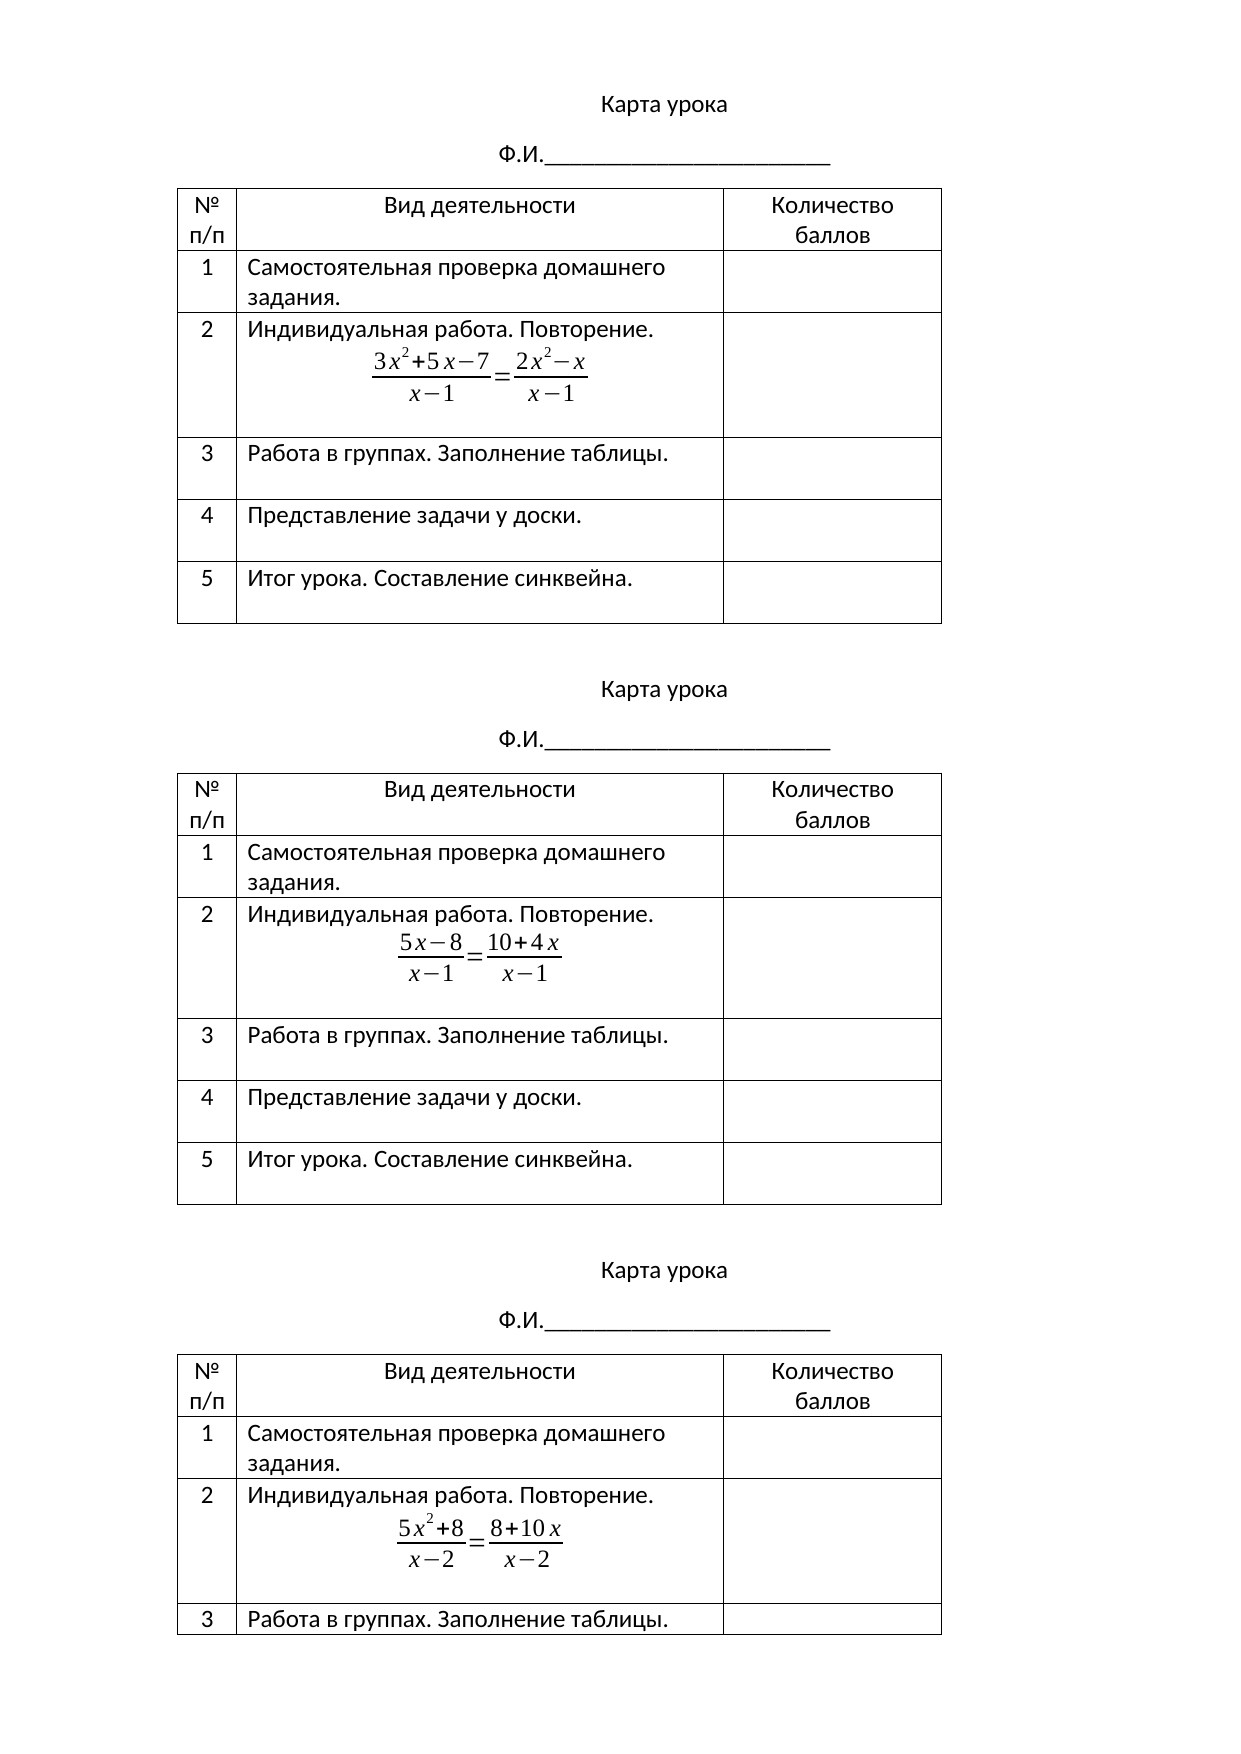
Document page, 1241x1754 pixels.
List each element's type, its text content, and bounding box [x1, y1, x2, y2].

table_cell Работа в группах. Заполнение таблицы. [237, 438, 723, 499]
table_header Количество баллов [724, 1355, 941, 1416]
table_cell 3 [178, 1604, 236, 1634]
table_header Количество баллов [724, 189, 941, 250]
table_cell Итог урока. Составление синквейна. [237, 562, 723, 623]
table_cell Индивидуальная работа. Повторение. [237, 898, 723, 1018]
table_cell 5 [178, 1143, 236, 1204]
table_header № п/п [178, 774, 236, 835]
table_header № п/п [178, 189, 236, 250]
table_cell Итог урока. Составление синквейна. [237, 1143, 723, 1204]
text Ф.И._______________________ [177, 723, 1152, 753]
table_header Вид деятельности [237, 1355, 723, 1416]
table_cell 4 [178, 500, 236, 561]
table_cell 2 [178, 1479, 236, 1603]
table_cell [237, 251, 723, 312]
table_cell 3 [178, 1019, 236, 1080]
text Ф.И._______________________ [177, 138, 1152, 169]
table_cell Представление задачи у доски. [237, 1081, 723, 1142]
table_cell Представление задачи у доски. [237, 500, 723, 561]
table_cell Индивидуальная работа. Повторение. [237, 1479, 723, 1603]
table_header № п/п [178, 1355, 236, 1416]
text Карта урока [177, 1255, 1152, 1285]
table_cell [724, 1019, 941, 1080]
table_cell Самостоятельная проверка домашнего задания. [237, 836, 723, 897]
table_cell 1 [178, 251, 236, 312]
table_cell 5 [178, 562, 236, 623]
table_cell [724, 1143, 941, 1204]
table_cell [724, 836, 941, 897]
table_cell Индивидуальная работа. Повторение. [237, 313, 723, 437]
table_cell 1 [178, 1417, 236, 1478]
table_header Количество баллов [724, 774, 941, 835]
table_cell [724, 251, 941, 312]
table_cell [724, 1417, 941, 1478]
text Ф.И._______________________ [177, 1304, 1152, 1335]
table_cell 3 [178, 438, 236, 499]
table_cell [724, 438, 941, 499]
table_cell [724, 500, 941, 561]
table_cell 2 [178, 898, 236, 1018]
table_cell 2 [178, 313, 236, 437]
table_header Вид деятельности [237, 774, 723, 835]
table_cell [724, 1081, 941, 1142]
text Карта урока [177, 89, 1152, 119]
table_cell [724, 1604, 941, 1634]
table_cell [724, 898, 941, 1018]
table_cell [237, 1417, 723, 1478]
table_cell [724, 1479, 941, 1603]
text Карта урока [177, 673, 1152, 704]
table_cell 4 [178, 1081, 236, 1142]
table_cell Работа в группах. Заполнение таблицы. [237, 1019, 723, 1080]
table_cell [724, 313, 941, 437]
table_cell [724, 562, 941, 623]
table_header Вид деятельности [237, 189, 723, 250]
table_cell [237, 1604, 723, 1634]
table_cell 1 [178, 836, 236, 897]
